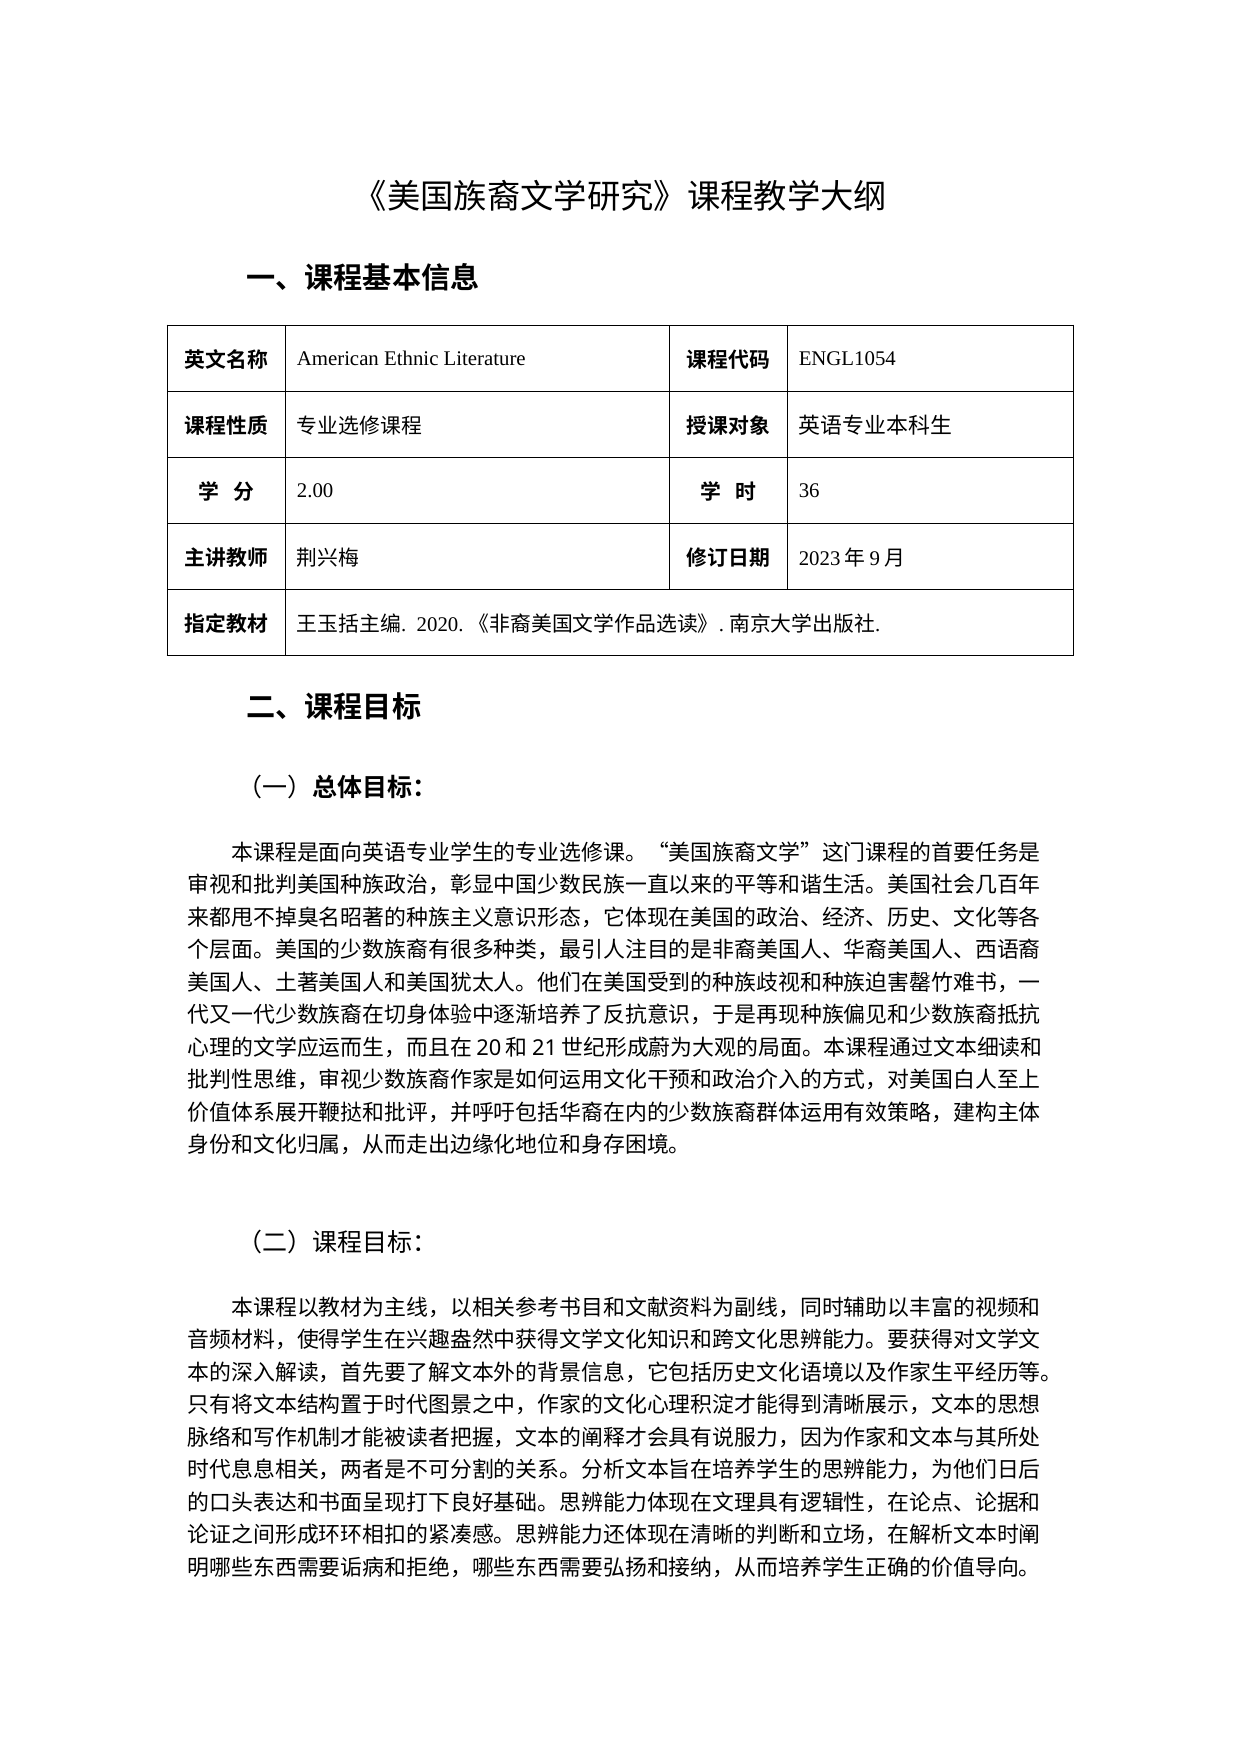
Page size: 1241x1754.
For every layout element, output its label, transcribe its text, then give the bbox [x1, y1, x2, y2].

table_cell 2023年9月 [788, 524, 1073, 589]
table_cell 2.00 [286, 458, 669, 523]
table_cell 学 时 [670, 458, 787, 523]
table_cell 王玉括主编. 2020. 《非裔美国文学作品选读》. 南京大学出版社. [286, 590, 1073, 655]
text 二、课程目标 [187, 672, 1053, 737]
table_cell 授课对象 [670, 392, 787, 457]
table_header 课程代码 [670, 326, 787, 391]
table_cell 指定教材 [168, 590, 285, 655]
table_cell 修订日期 [670, 524, 787, 589]
table_header American Ethnic Literature [286, 326, 669, 391]
table_cell 专业选修课程 [286, 392, 669, 457]
text 一、课程基本信息 [187, 243, 1053, 308]
text （二）课程目标： [187, 1208, 1053, 1273]
text 《美国族裔文学研究》课程教学大纲 [187, 162, 1053, 227]
table_cell 英语专业本科生 [788, 392, 1073, 457]
table_cell 36 [788, 458, 1073, 523]
table_cell 主讲教师 [168, 524, 285, 589]
text （一）总体目标： [187, 753, 1053, 818]
table_header ENGL1054 [788, 326, 1073, 391]
table_header 英文名称 [168, 326, 285, 391]
text 本课程以教材为主线，以相关参考书目和文献资料为副线，同时辅助以丰富的视频和音频材料，使得学生在兴趣盎然中获得文学文化知识和跨文化思辨能力。要获得对文学文本的深入解读，首先要了解文本外的背景信息，它包括历史文化语境以及作家生平经历等。只有将文本结构置于时代图景之中，作家的文化心理积淀才能得到清晰展示，文本的思想脉络和写作机制才能被读者把握，文本的阐释才会具有说服力，因为作家和文本与其所处时代息息相关，两者是不可分割的关系。分析文本旨在培养学生的思辨能力，为他们日后的口头表达和书面呈现打下良好基础。思辨能力体现在文理具有逻辑性，在论点、论据和论证之间形成环环相扣的紧凑感。思辨能力还体现在清晰的判断和立场，在解析文本时阐明哪些东西需要诟病和拒绝，哪些东西需要弘扬和接纳，从而培养学生正确的价值导向。 [187, 1289, 1053, 1582]
text 本课程是面向英语专业学生的专业选修课。“美国族裔文学”这门课程的首要任务是审视和批判美国种族政治，彰显中国少数民族一直以来的平等和谐生活。美国社会几百年来都甩不掉臭名昭著的种族主义意识形态，它体现在美国的政治、经济、历史、文化等各个层面。美国的少数族裔有很多种类，最引人注目的是非裔美国人、华裔美国人、西语裔美国人、土著美国人和美国犹太人。他们在美国受到的种族歧视和种族迫害罄竹难书，一代又一代少数族裔在切身体验中逐渐培养了反抗意识，于是再现种族偏见和少数族裔抵抗心理的文学应运而生，而且在20和21世纪形成蔚为大观的局面。本课程通过文本细读和批判性思维，审视少数族裔作家是如何运用文化干预和政治介入的方式，对美国白人至上价值体系展开鞭挞和批评，并呼吁包括华裔在内的少数族裔群体运用有效策略，建构主体身份和文化归属，从而走出边缘化地位和身存困境。 [187, 834, 1053, 1159]
table_cell 课程性质 [168, 392, 285, 457]
table_cell 荆兴梅 [286, 524, 669, 589]
table_cell 学 分 [168, 458, 285, 523]
